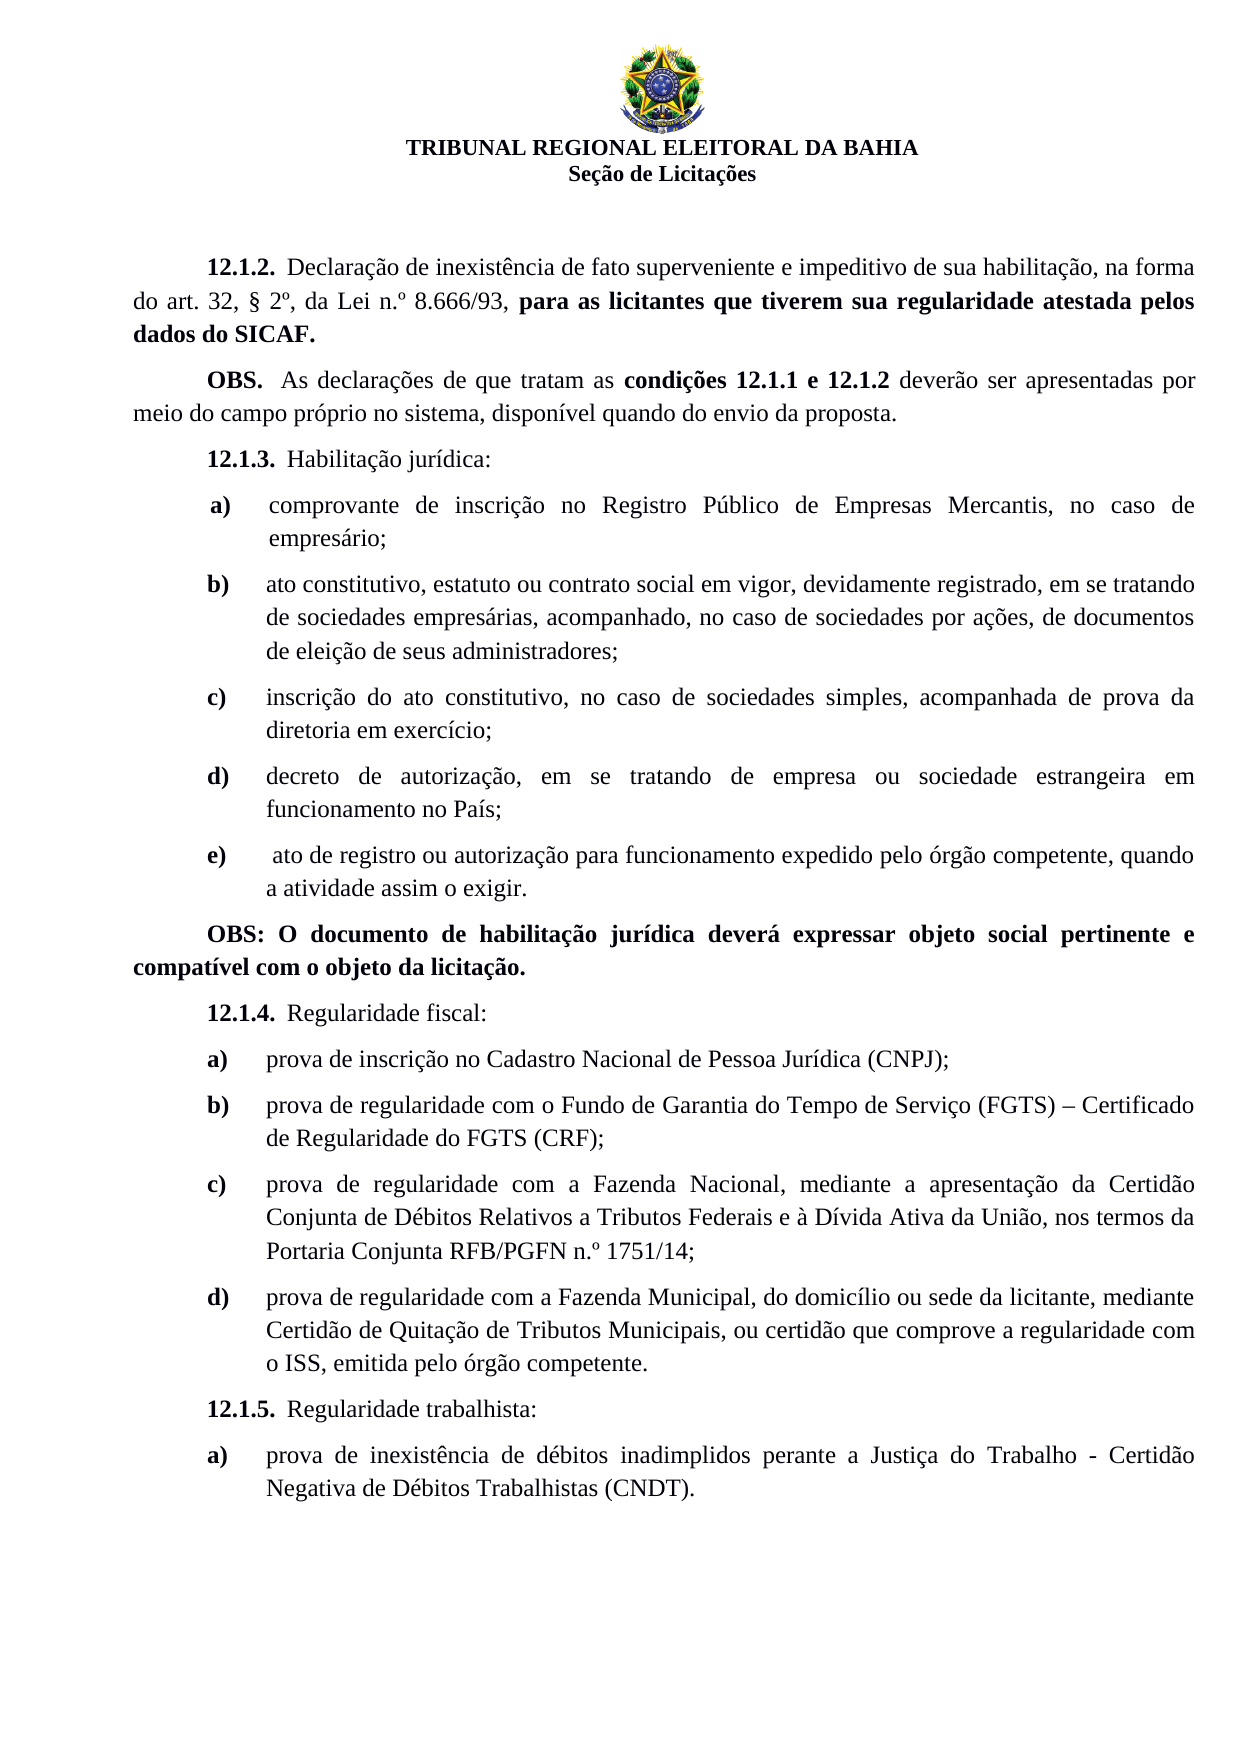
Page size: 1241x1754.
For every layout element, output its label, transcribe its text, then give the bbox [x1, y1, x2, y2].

list ato constitutivo, estatuto ou contrato social em vigor, devidamente registrado, em se tratando de sociedades empresárias, acompanhado, no caso de sociedades por ações, de documentos de eleição de seus administradores; [207, 566, 1196, 666]
list prova de regularidade com a Fazenda Municipal, do domicílio ou sede da licitante, mediante Certidão de Quitação de Tributos Municipais, ou certidão que comprove a regularidade com o ISS, emitida pelo órgão competente. [207, 1278, 1196, 1378]
list decreto de autorização, em se tratando de empresa ou sociedade estrangeira em funcionamento no País; [207, 757, 1196, 824]
list prova de regularidade com o Fundo de Garantia do Tempo de Serviço (FGTS) – Certificado de Regularidade do FGTS (CRF); [207, 1087, 1196, 1153]
list ato de registro ou autorização para funcionamento expedido pelo órgão competente, quando a atividade assim o exigir. [207, 837, 1196, 903]
list prova de inexistência de débitos inadimplidos perante a Justiça do Trabalho - Certidão Negativa de Débitos Trabalhistas (CNDT). [207, 1437, 1196, 1503]
list prova de inscrição no Cadastro Nacional de Pessoa Jurídica (CNPJ); [207, 1041, 1196, 1074]
list comprovante de inscrição no Registro Público de Empresas Mercantis, no caso de empresário; [210, 487, 1196, 553]
text 12.1.3. Habilitação jurídica: [133, 441, 1196, 474]
text OBS. As declarações de que tratam as condições 12.1.1 e 12.1.2 deverão ser apresentadas por meio do campo próprio no sistema, disponível quando do envio da proposta. [133, 362, 1196, 428]
text 12.1.4. Regularidade fiscal: [133, 995, 1196, 1028]
text 12.1.5. Regularidade trabalhista: [133, 1391, 1196, 1424]
list inscrição do ato constitutivo, no caso de sociedades simples, acompanhada de prova da diretoria em exercício; [207, 678, 1196, 745]
text OBS: O documento de habilitação jurídica deverá expressar objeto social pertinente e compatível com o objeto da licitação. [133, 916, 1196, 982]
text 12.1.2. Declaração de inexistência de fato superveniente e impeditivo de sua habilitação, na forma do art. 32, § 2º, da Lei n.º 8.666/93, para as licitantes que tiverem sua regularidade atestada pelos dados do SICAF. [133, 249, 1196, 349]
list prova de regularidade com a Fazenda Nacional, mediante a apresentação da Certidão Conjunta de Débitos Relativos a Tributos Federais e à Dívida Ativa da União, nos termos da Portaria Conjunta RFB/PGFN n.º 1751/14; [207, 1166, 1196, 1266]
